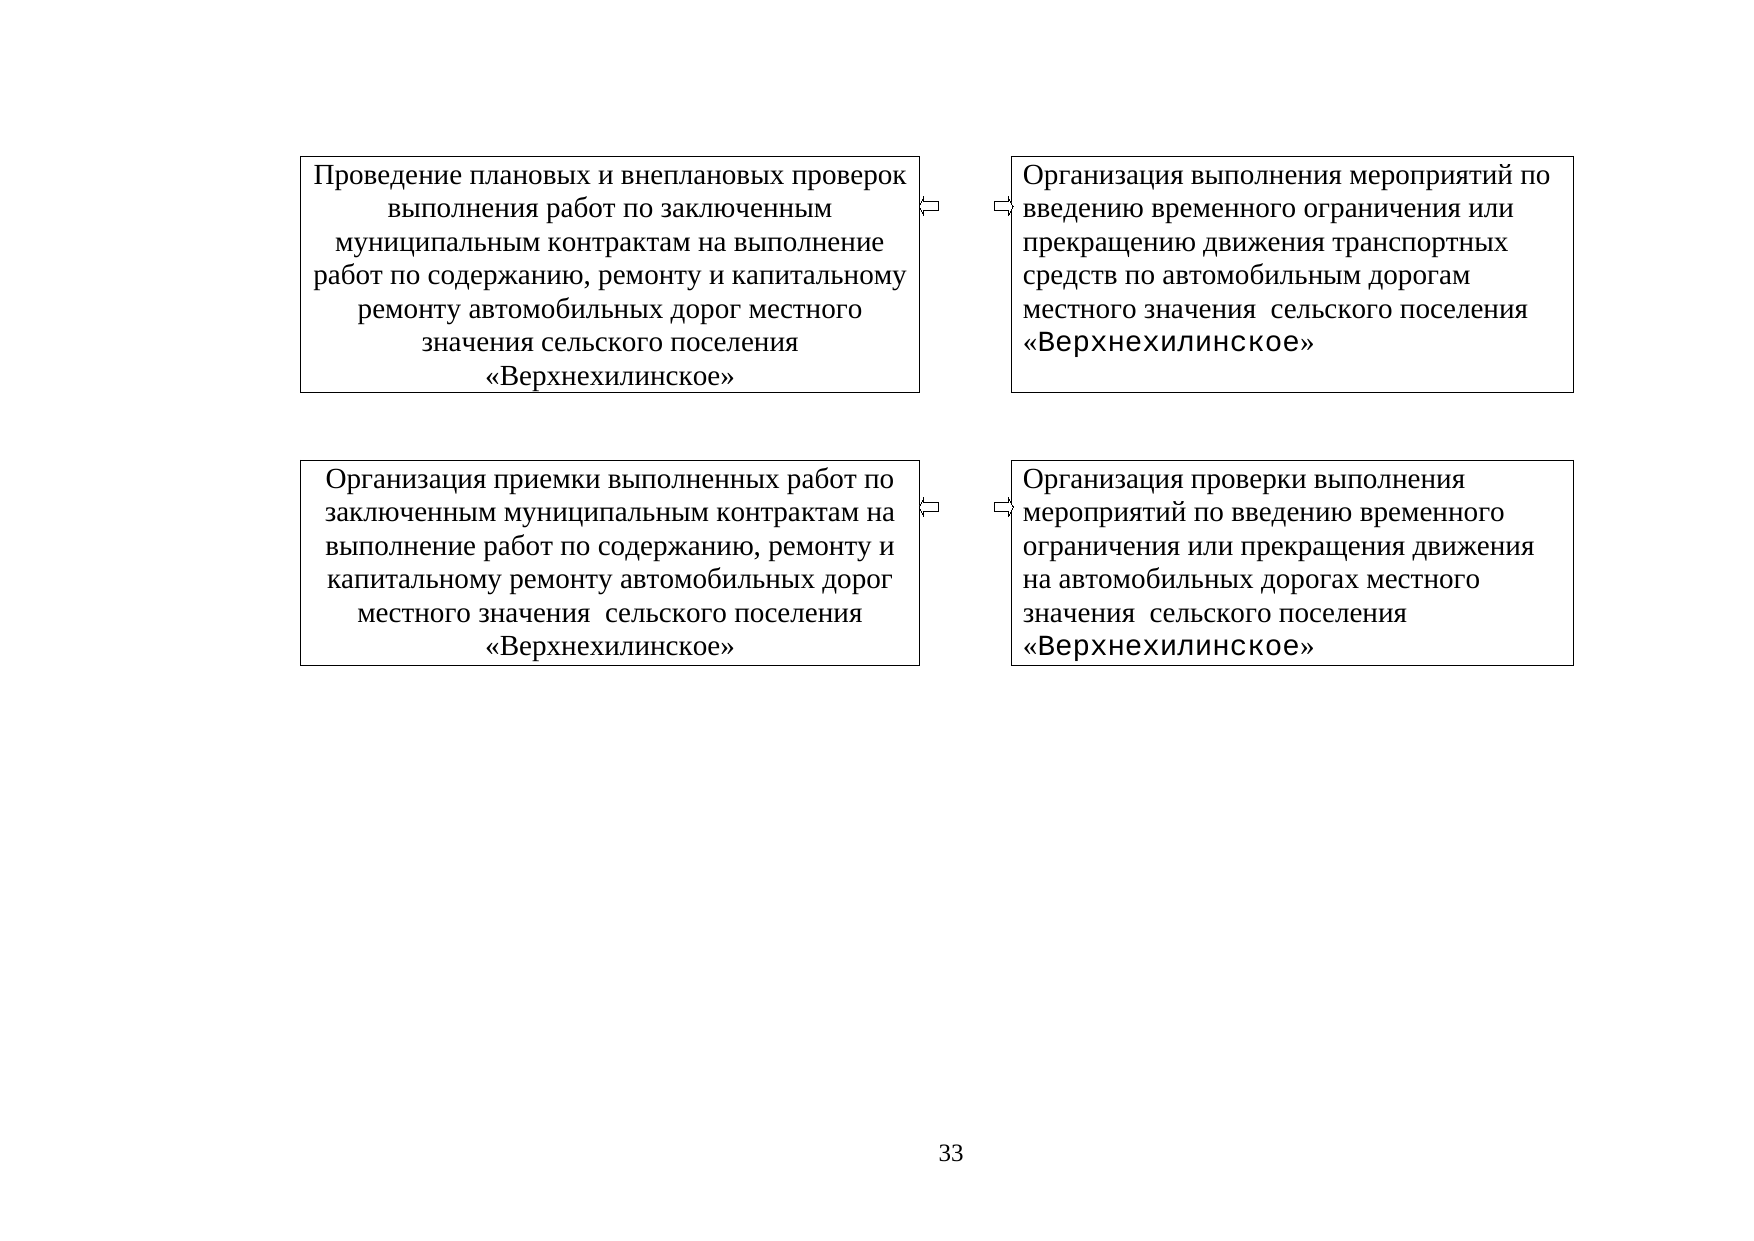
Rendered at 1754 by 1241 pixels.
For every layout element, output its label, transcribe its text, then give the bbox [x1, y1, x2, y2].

table_header Организация проверки выполнения мероприятий по введению временного ограничения или прекращения движения на автомобильных дорогах местного значения сельского поселения «Верхнехилинское» [1012, 461, 1573, 664]
table_header Проведение плановых и внеплановых проверок выполнения работ по заключенным муниципальным контрактам на выполнение работ по содержанию, ремонту и капитальному ремонту автомобильных дорог местного значения сельского поселения «Верхнехилинское» [301, 157, 919, 392]
table_header [920, 460, 1011, 664]
table_header Организация выполнения мероприятий по введению временного ограничения или прекращению движения транспортных средств по автомобильным дорогам местного значения сельского поселения «Верхнехилинское» [1012, 157, 1573, 392]
table_header [920, 156, 1011, 392]
table_header Организация приемки выполненных работ по заключенным муниципальным контрактам на выполнение работ по содержанию, ремонту и капитальному ремонту автомобильных дорог местного значения сельского поселения «Верхнехилинское» [301, 461, 919, 664]
